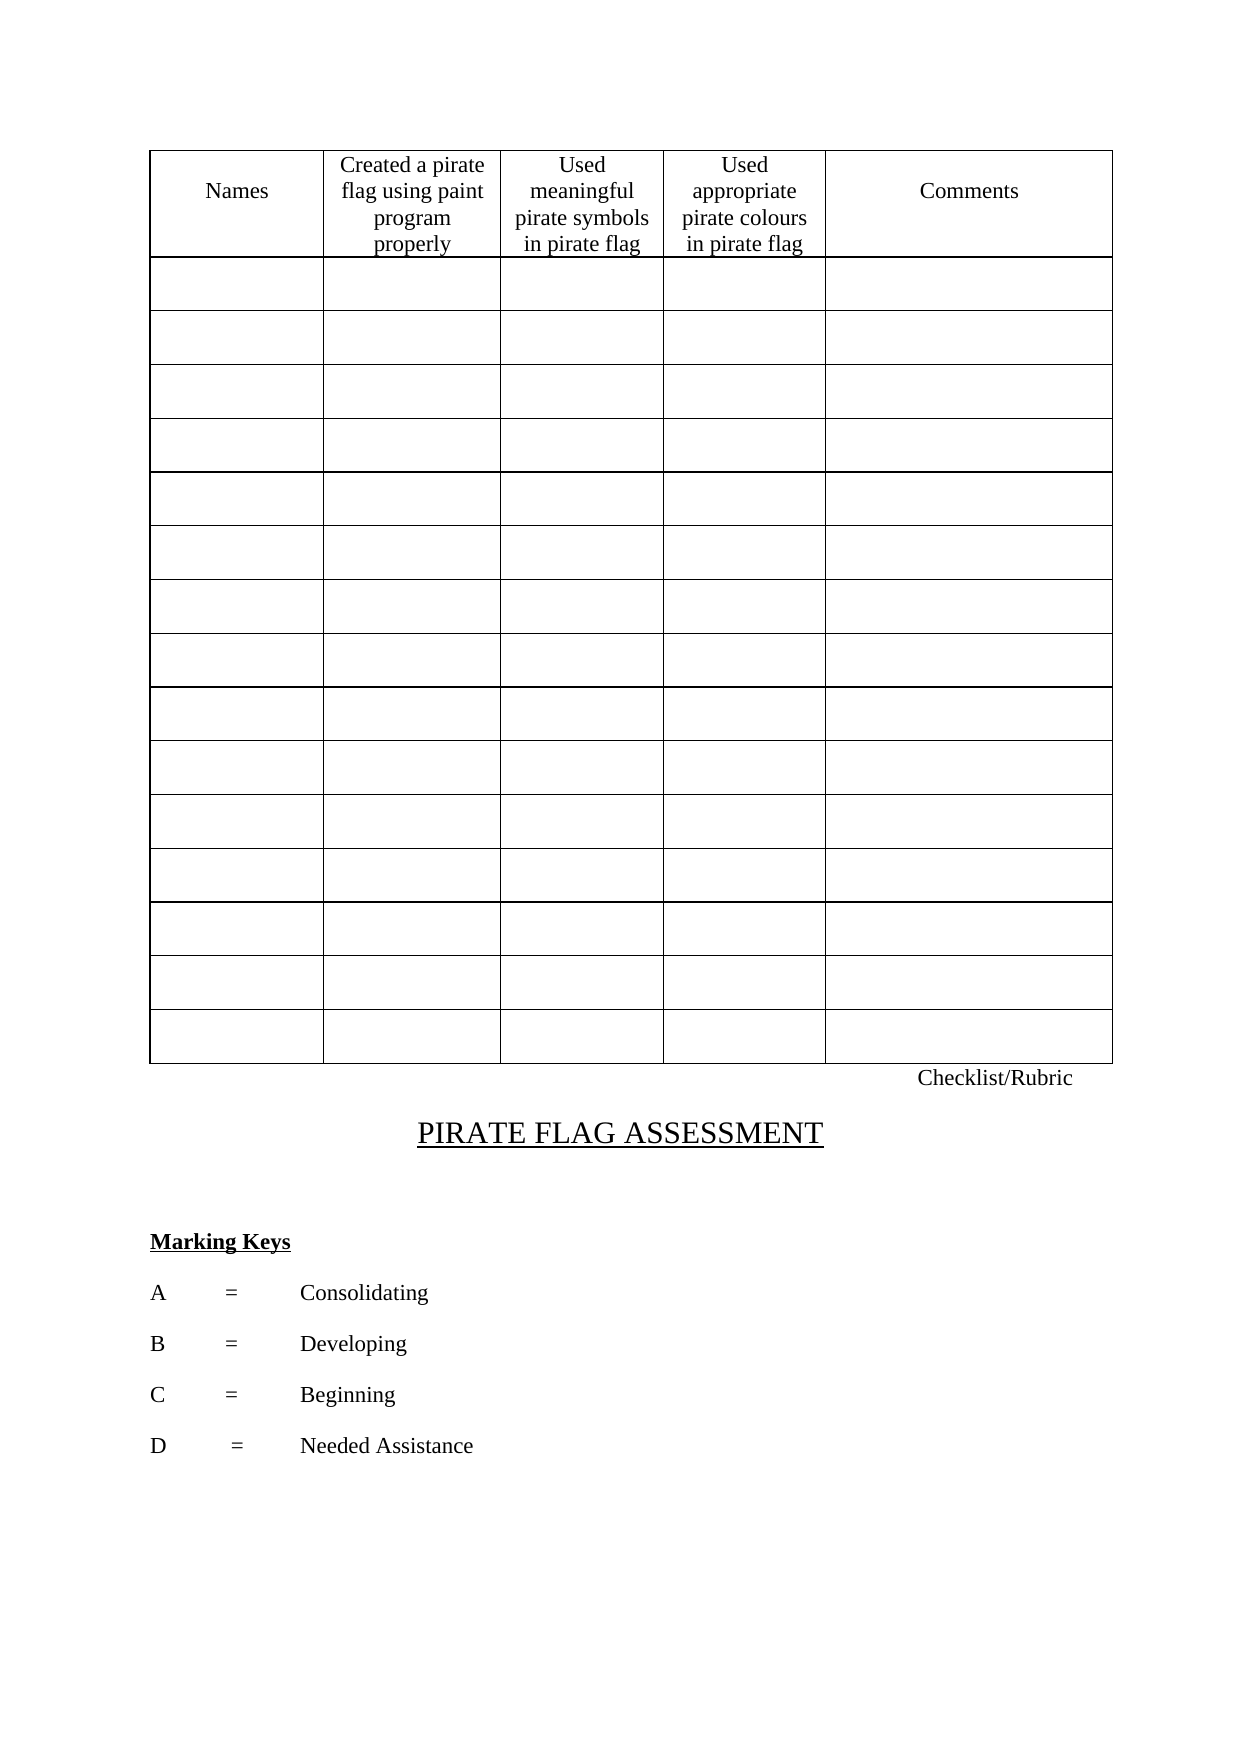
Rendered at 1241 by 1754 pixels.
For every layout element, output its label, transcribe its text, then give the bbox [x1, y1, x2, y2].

table_cell [324, 419, 500, 471]
table_cell [324, 580, 500, 633]
text D = Needed Assistance [150, 1432, 1090, 1458]
table_cell [324, 311, 500, 364]
table_header Used appropriate pirate colours in pirate flag [664, 151, 825, 256]
text B = Developing [150, 1330, 1090, 1356]
table_cell [324, 634, 500, 686]
table_cell [826, 580, 1112, 633]
table_cell [826, 688, 1112, 740]
table_cell [151, 419, 323, 471]
text Marking Keys [150, 1228, 1090, 1254]
table_header Comments [826, 151, 1112, 256]
table_cell [501, 795, 663, 848]
table_cell [324, 365, 500, 418]
table_cell [501, 258, 663, 310]
table_cell [664, 258, 825, 310]
table_cell [501, 526, 663, 579]
table_cell [664, 795, 825, 848]
table_cell [324, 526, 500, 579]
table_cell [664, 634, 825, 686]
table_cell [664, 903, 825, 955]
table_cell [151, 688, 323, 740]
table_cell [664, 419, 825, 471]
text PIRATE FLAG ASSESSMENT [150, 1115, 1090, 1151]
table_cell [151, 1010, 323, 1063]
table_cell [826, 795, 1112, 848]
table_cell [826, 634, 1112, 686]
table_cell [826, 258, 1112, 310]
table_cell [664, 580, 825, 633]
table_cell [501, 634, 663, 686]
table_cell [501, 473, 663, 525]
table_cell [324, 741, 500, 794]
table_cell [501, 580, 663, 633]
table_cell [664, 473, 825, 525]
table_cell [664, 956, 825, 1009]
table_cell [151, 903, 323, 955]
table_cell [826, 473, 1112, 525]
text A = Consolidating [150, 1279, 1090, 1305]
table_cell [151, 580, 323, 633]
table_cell [826, 849, 1112, 901]
table_cell [826, 903, 1112, 955]
table_cell [324, 795, 500, 848]
table_cell [151, 473, 323, 525]
table_cell [664, 688, 825, 740]
table_cell [151, 634, 323, 686]
table_cell [324, 473, 500, 525]
table_cell [151, 741, 323, 794]
table_header Used meaningful pirate symbols in pirate flag [501, 151, 663, 256]
table_cell [664, 311, 825, 364]
table_cell [151, 365, 323, 418]
table_cell [501, 1010, 663, 1063]
table_cell [501, 956, 663, 1009]
text C = Beginning [150, 1381, 1090, 1407]
table_cell [324, 849, 500, 901]
table_cell [324, 1010, 500, 1063]
table_cell [151, 526, 323, 579]
table_cell [826, 365, 1112, 418]
table_cell [826, 741, 1112, 794]
table_cell [501, 311, 663, 364]
table_cell [826, 1010, 1112, 1063]
table_cell [664, 741, 825, 794]
table_cell [324, 688, 500, 740]
text Checklist/Rubric [900, 1064, 1090, 1090]
table_cell [664, 365, 825, 418]
table_cell [324, 903, 500, 955]
table_header Names [151, 151, 323, 256]
table_cell [826, 956, 1112, 1009]
table_cell [151, 956, 323, 1009]
table_cell [151, 311, 323, 364]
table_cell [501, 741, 663, 794]
table_header Created a pirate flag using paint program properly [324, 151, 500, 256]
table_cell [151, 849, 323, 901]
table_cell [664, 849, 825, 901]
table_cell [501, 688, 663, 740]
table_cell [664, 526, 825, 579]
table_cell [664, 1010, 825, 1063]
table_cell [826, 311, 1112, 364]
table_cell [501, 365, 663, 418]
table_cell [151, 258, 323, 310]
table_cell [826, 526, 1112, 579]
table_cell [324, 956, 500, 1009]
table_cell [501, 849, 663, 901]
table_cell [501, 903, 663, 955]
table_cell [324, 258, 500, 310]
table_cell [151, 795, 323, 848]
table_cell [501, 419, 663, 471]
table_cell [826, 419, 1112, 471]
